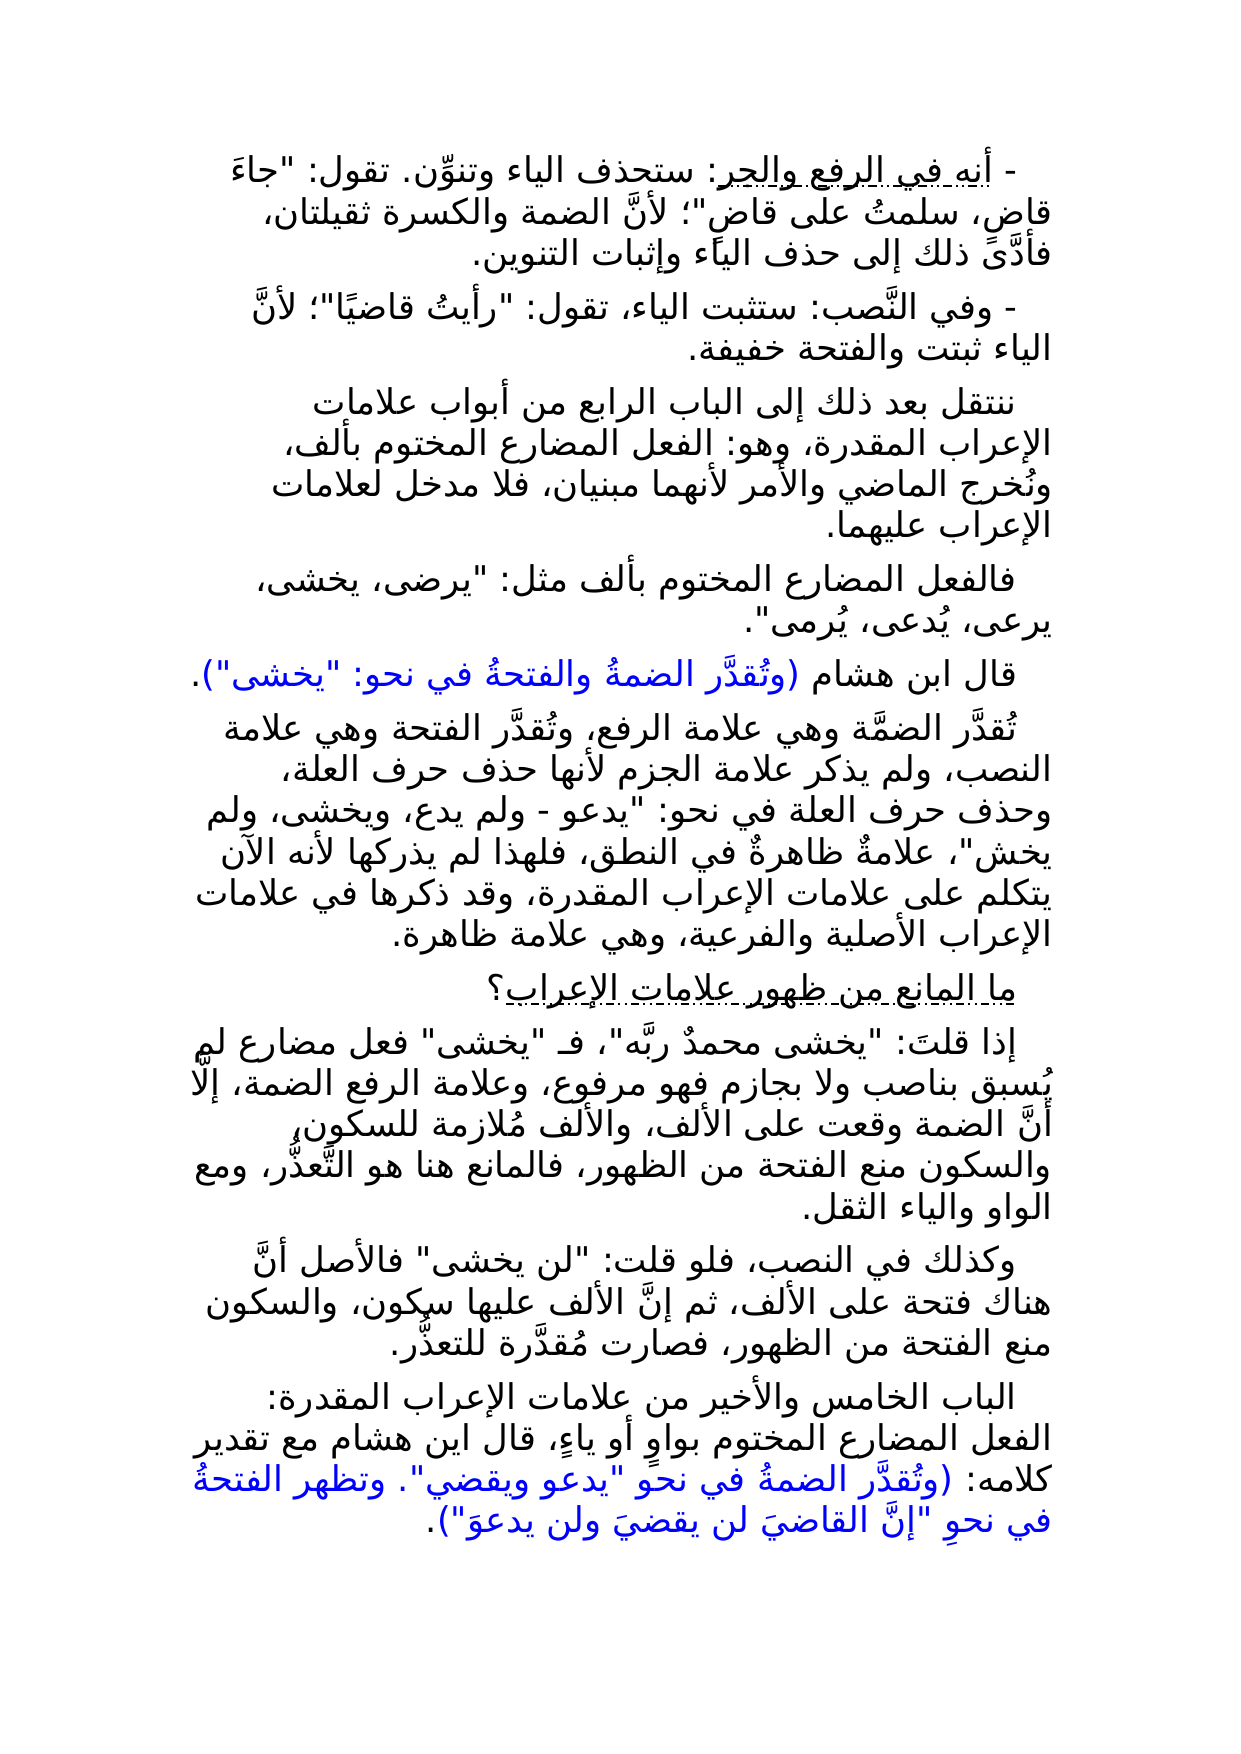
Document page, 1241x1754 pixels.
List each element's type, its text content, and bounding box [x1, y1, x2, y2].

text تُقدَّر الضمَّة وهي علامة الرفع، وتُقدَّر الفتحة وهي علامة النصب، ولم يذكر علامة الجزم لأنها حذف حرف العلة، وحذف حرف العلة في نحو: "يدعو - ولم يدع، ويخشى، ولم يخش"، علامةٌ ظاهرةٌ في النطق، فلهذا لم يذركها لأنه الآن يتكلم على علامات الإعراب المقدرة، وقد ذكرها في علامات الإعراب الأصلية والفرعية، وهي علامة ظاهرة. [187, 707, 1053, 955]
text قال ابن هشام (وتُقدَّر الضمةُ والفتحةُ في نحو: "يخشى"). [187, 654, 1053, 695]
text ما المانع من ظهور علامات الإعراب؟ [187, 967, 1053, 1009]
text إذا قلتَ: "يخشى محمدٌ ربَّه"، فـ "يخشى" فعل مضارع لم يُسبق بناصب ولا بجازم فهو مرفوع، وعلامة الرفع الضمة، إلَّا أنَّ الضمة وقعت على الألف، والألف مُلازمة للسكون، والسكون منع الفتحة من الظهور، فالمانع هنا هو التَّعذُّر، ومع الواو والياء الثقل. [187, 1021, 1053, 1227]
text فالفعل المضارع المختوم بألف مثل: "يرضى، يخشى، يرعى، يُدعى، يُرمى". [187, 559, 1053, 641]
text - وفي النَّصب: ستثبت الياء، تقول: "رأيتُ قاضيًا"؛ لأنَّ الياء ثبتت والفتحة خفيفة. [187, 286, 1053, 369]
text الباب الخامس والأخير من علامات الإعراب المقدرة: الفعل المضارع المختوم بواوٍ أو ياءٍ، قال اين هشام مع تقدير كلامه: (وتُقدَّر الضمةُ في نحو "يدعو ويقضي". وتظهر الفتحةُ في نحوِ "إنَّ القاضيَ لن يقضيَ ولن يدعوَ"). [187, 1376, 1053, 1541]
text ننتقل بعد ذلك إلى الباب الرابع من أبواب علامات الإعراب المقدرة، وهو: الفعل المضارع المختوم بألف، ونُخرج الماضي والأمر لأنهما مبنيان، فلا مدخل لعلامات الإعراب عليهما. [187, 381, 1053, 546]
text وكذلك في النصب، فلو قلت: "لن يخشى" فالأصل أنَّ هناك فتحة على الألف، ثم إنَّ الألف عليها سكون، والسكون منع الفتحة من الظهور، فصارت مُقدَّرة للتعذُّر. [187, 1240, 1053, 1364]
text - أنه في الرفع والجر: ستحذف الياء وتنوِّن. تقول: "جاءَ قاضٍ، سلمتُ على قاضٍ"؛ لأنَّ الضمة والكسرة ثقيلتان، فأدَّى ذلك إلى حذف الياء وإثبات التنوين. [187, 150, 1053, 274]
